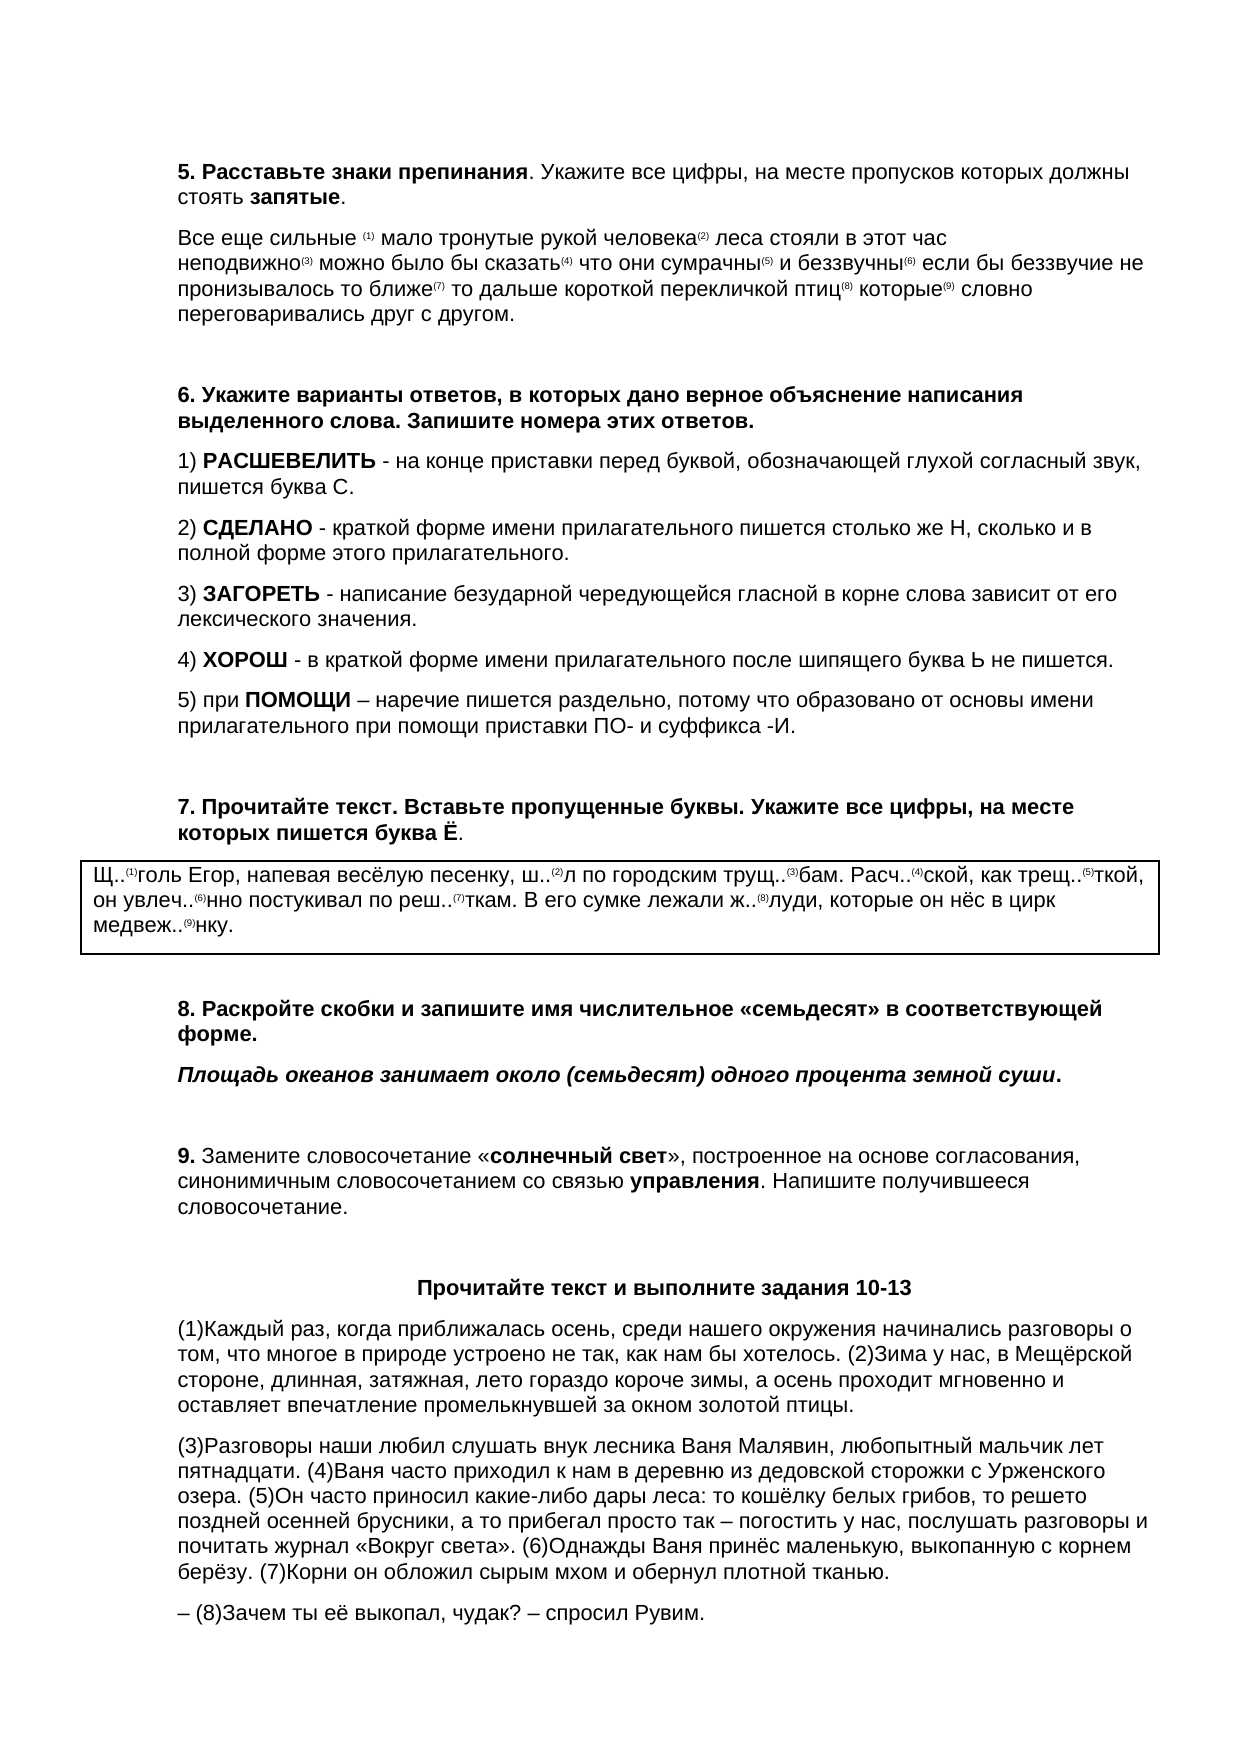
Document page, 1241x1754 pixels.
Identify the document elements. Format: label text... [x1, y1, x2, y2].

text 4) ХОРОШ - в краткой форме имени прилагательного после шипящего буква Ь не пишется. [177, 646, 1152, 672]
text 2) СДЕЛАНО - краткой форме имени прилагательного пишется столько же Н, сколько и в полной форме этого прилагательного. [177, 514, 1152, 565]
text Площадь океанов занимает около (семьдесят) одного процента земной суши. [177, 1061, 1152, 1087]
text Прочитайте текст и выполните задания 10-13 [177, 1275, 1152, 1300]
text 8. Раскройте скобки и запишите имя числительное «семьдесят» в соответствующей форме. [177, 995, 1152, 1046]
text (3)Разговоры наши любил слушать внук лесника Ваня Малявин, любопытный мальчик лет пятнадцати. (4)Ваня часто приходил к нам в деревню из дедовской сторожки с Урженского озера. (5)Он часто приносил какие-либо дары леса: то кошёлку белых грибов, то решето поздней осенней брусники, а то прибегал просто так – погостить у нас, послушать разговоры и почитать журнал «Вокруг света». (6)Однажды Ваня принёс маленькую, выкопанную с корнем берёзу. (7)Корни он обложил сырым мхом и обернул плотной тканью. [177, 1432, 1152, 1584]
table_header Щ..(1)голь Егор, напевая весёлую песенку, ш..(2)л по городским трущ..(3)бам. Расч..(4)ской, как трещ..(5)ткой, он увлеч..(6)нно постукивал по реш..(7)ткам. В его сумке лежали ж..(8)луди, которые он нёс в цирк медвеж..(9)нку. [82, 862, 1158, 953]
text 7. Прочитайте текст. Вставьте пропущенные буквы. Укажите все цифры, на месте которых пишется буква Ё. [177, 794, 1152, 844]
text 5) при ПОМОЩИ – наречие пишется раздельно, потому что образовано от основы имени прилагательного при помощи приставки ПО- и суффикса -И. [177, 687, 1152, 738]
text 9. Замените словосочетание «солнечный свет», построенное на основе согласования, синонимичным словосочетанием со связью управления. Напишите получившееся словосочетание. [177, 1143, 1152, 1219]
text 5. Расставьте знаки препинания. Укажите все цифры, на месте пропусков которых должны стоять запятые. [177, 159, 1152, 209]
text (1)Каждый раз, когда приближалась осень, среди нашего окружения начинались разговоры о том, что многое в природе устроено не так, как нам бы хотелось. (2)Зима у нас, в Мещёрской стороне, длинная, затяжная, лето гораздо короче зимы, а осень проходит мгновенно и оставляет впечатление промелькнувшей за окном золотой птицы. [177, 1316, 1152, 1417]
text 3) ЗАГОРЕТЬ - написание безударной чередующейся гласной в корне слова зависит от его лексического значения. [177, 580, 1152, 631]
text Все еще сильные (1) мало тронутые рукой человека(2) леса стояли в этот час неподвижно(3) можно было бы сказать(4) что они сумрачны(5) и беззвучны(6) если бы беззвучие не пронизывалось то ближе(7) то дальше короткой перекличкой птиц(8) которые(9) словно переговаривались друг с другом. [177, 225, 1152, 326]
text 6. Укажите варианты ответов, в которых дано верное объяснение написания выделенного слова. Запишите номера этих ответов. [177, 382, 1152, 433]
text 1) РАСШЕВЕЛИТЬ - на конце приставки перед буквой, обозначающей глухой согласный звук, пишется буква С. [177, 448, 1152, 499]
text – (8)Зачем ты её выкопал, чудак? – спросил Рувим. [177, 1599, 1152, 1624]
